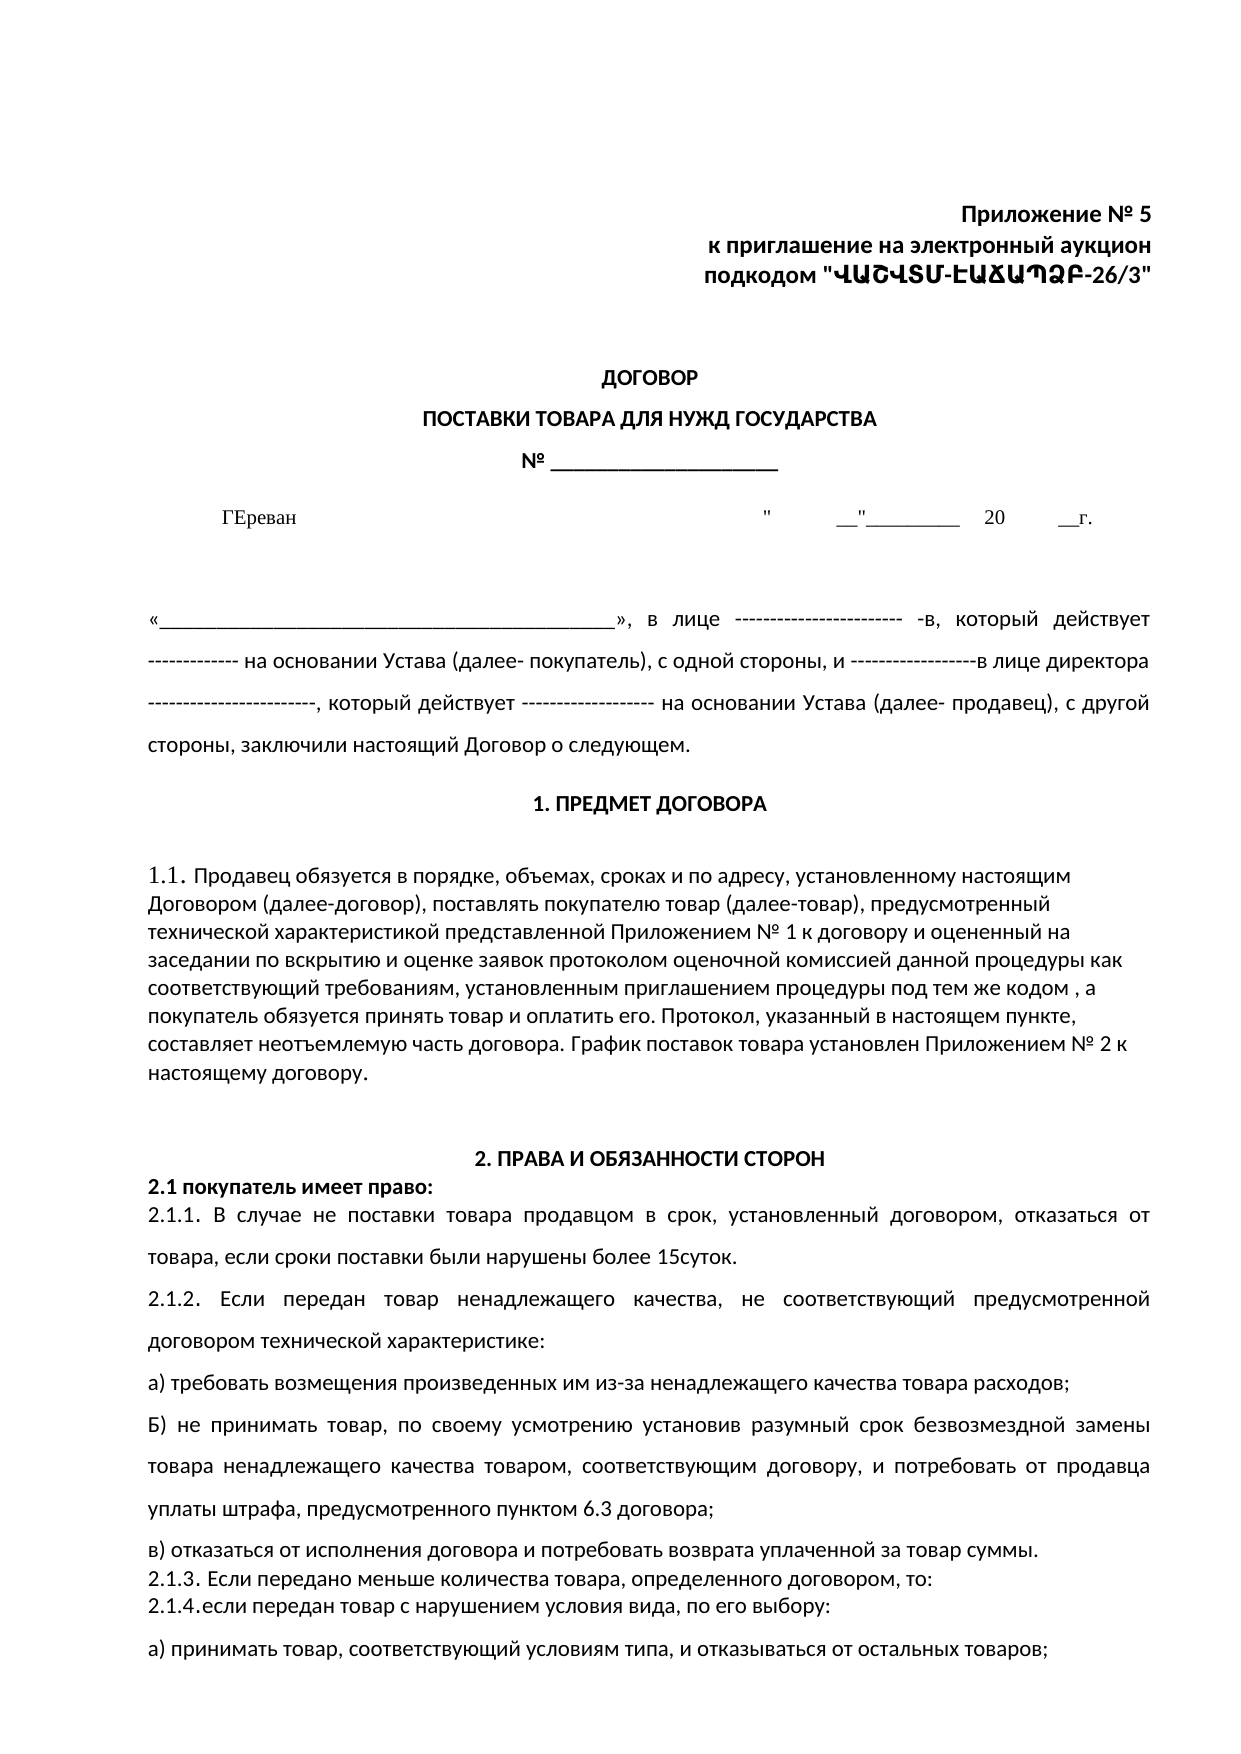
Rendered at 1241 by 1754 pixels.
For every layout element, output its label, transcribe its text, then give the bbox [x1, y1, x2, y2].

table_header ГЕреван [136, 505, 620, 546]
text 2.1 покупатель имеет право: [148, 1172, 1152, 1200]
text № ____________________ [148, 447, 1152, 474]
text «________________________________________», в лице ------------------------ -в, который действует ------------- на основании Устава (далее- покупатель), с одной стороны, и ------------------в лице директора ------------------------, который действует ------------------- на основании Устава (далее- продавец), с другой стороны, заключили настоящий Договор о следующем. [148, 604, 1152, 758]
table_header " __"_________ 20 __г. [620, 505, 1104, 546]
text Приложение № 5 [148, 198, 1152, 229]
list 2.1.1․ В случае не поставки товара продавцом в срок, установленный договором, отказаться от товара, если сроки поставки были нарушены более 15суток. [148, 1200, 1152, 1270]
text 2.1.3․ Если передано меньше количества товара, определенного договором, то: [148, 1564, 1152, 1592]
list 2.1.2․ Если передан товар ненадлежащего качества, не соответствующий предусмотренной договором технической характеристике: [148, 1284, 1152, 1354]
text подкодом "ՎԱՇՎՏՄ-ԷԱՃԱՊՁԲ-26/3" [177, 259, 1152, 290]
text 1. ПРЕДМЕТ ДОГОВОРА [148, 789, 1152, 817]
text 1.1․ Продавец обязуется в порядке, объемах, сроках и по адресу, установленному настоящим Договором (далее-договор), поставлять покупателю товар (далее-товар), предусмотренный технической характеристикой представленной Приложением № 1 к договору и оцененный на заседании по вскрытию и оценке заявок протоколом оценочной комиссией данной процедуры как соответствующий требованиям, установленным приглашением процедуры под тем же кодом , а покупатель обязуется принять товар и оплатить его. Протокол, указанный в настоящем пункте, составляет неотъемлемую часть договора. График поставок товара установлен Приложением № 2 к настоящему договору. [148, 860, 1152, 1087]
list а) принимать товар, соответствующий условиям типа, и отказываться от остальных товаров; [148, 1634, 1152, 1662]
list 2. ПРАВА И ОБЯЗАННОСТИ СТОРОН [148, 1144, 1152, 1172]
list а) требовать возмещения произведенных им из-за ненадлежащего качества товара расходов; [148, 1368, 1152, 1396]
text в) отказаться от исполнения договора и потребовать возврата уплаченной за товар суммы. [148, 1536, 1152, 1564]
list 2.1.4․если передан товар с нарушением условия вида, по его выбору: [148, 1592, 1152, 1620]
text ПОСТАВКИ ТОВАРА ДЛЯ НУЖД ГОСУДАРСТВА [148, 404, 1152, 433]
text к приглашение на электронный аукцион [177, 229, 1152, 259]
text ДОГОВОР [148, 363, 1152, 391]
list Б) не принимать товар, по своему усмотрению установив разумный срок безвозмездной замены товара ненадлежащего качества товаром, соответствующим договору, и потребовать от продавца уплаты штрафа, предусмотренного пунктом 6.3 договора; [148, 1410, 1152, 1522]
